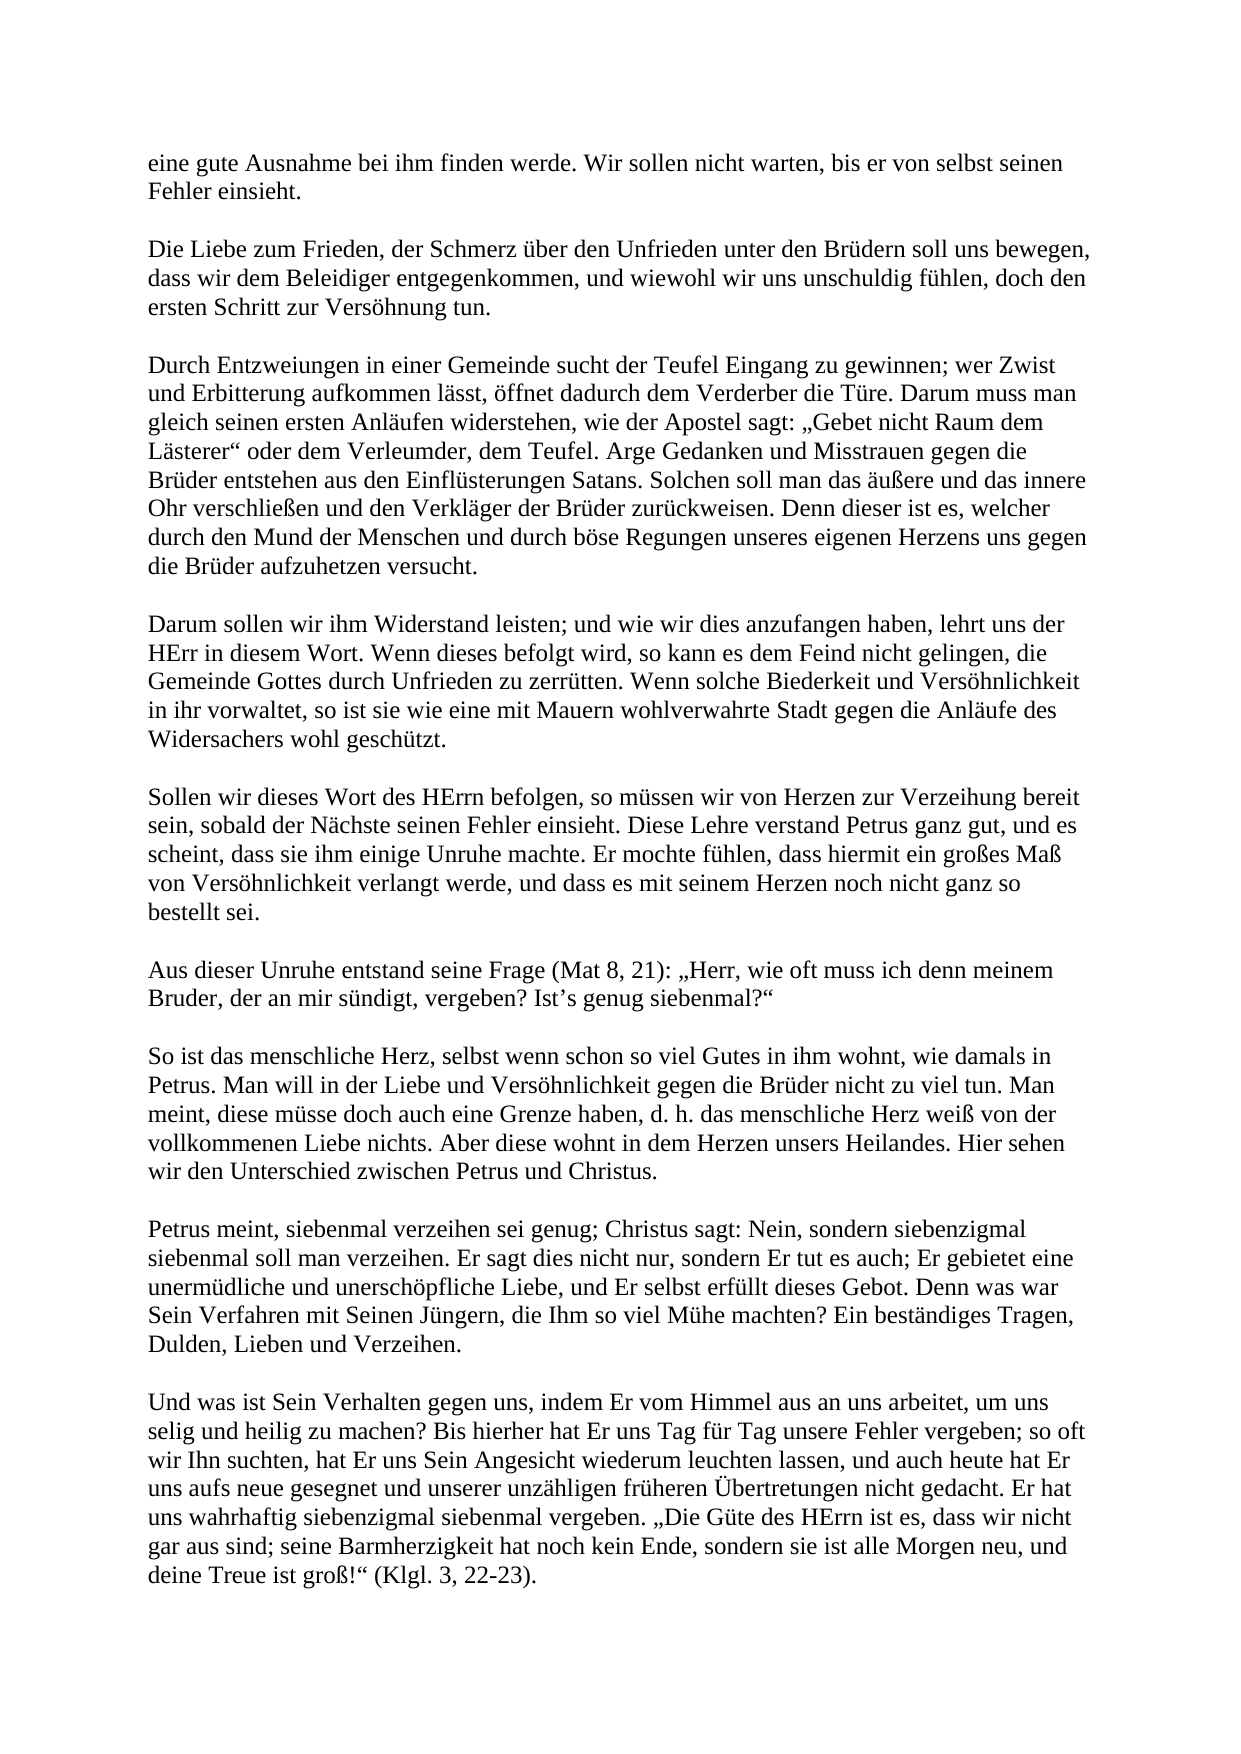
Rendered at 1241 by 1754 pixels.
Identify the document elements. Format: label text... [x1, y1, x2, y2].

text So ist das menschliche Herz, selbst wenn schon so viel Gutes in ihm wohnt, wie damals in Petrus. Man will in der Liebe und Versöhnlichkeit gegen die Brüder nicht zu viel tun. Man meint, diese müsse doch auch eine Grenze haben, d. h. das menschliche Herz weiß von der vollkommenen Liebe nichts. Aber diese wohnt in dem Herzen unsers Heilandes. Hier sehen wir den Unterschied zwischen Petrus und Christus. [148, 1041, 1093, 1185]
text Darum sollen wir ihm Widerstand leisten; und wie wir dies anzufangen haben, lehrt uns der HErr in diesem Wort. Wenn dieses befolgt wird, so kann es dem Feind nicht gelingen, die Gemeinde Gottes durch Unfrieden zu zerrütten. Wenn solche Biederkeit und Versöhnlichkeit in ihr vorwaltet, so ist sie wie eine mit Mauern wohlverwahrte Stadt gegen die Anläufe des Widersachers wohl geschützt. [148, 609, 1093, 753]
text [148, 148, 1093, 205]
text Die Liebe zum Frieden, der Schmerz über den Unfrieden unter den Brüdern soll uns bewegen, dass wir dem Beleidiger entgegenkommen, und wiewohl wir uns unschuldig fühlen, doch den ersten Schritt zur Versöhnung tun. [148, 234, 1093, 321]
text Durch Entzweiungen in einer Gemeinde sucht der Teufel Eingang zu gewinnen; wer Zwist und Erbitterung aufkommen lässt, öffnet dadurch dem Verderber die Türe. Darum muss man gleich seinen ersten Anläufen widerstehen, wie der Apostel sagt: „Gebet nicht Raum dem Lästerer“ oder dem Verleumder, dem Teufel. Arge Gedanken und Misstrauen gegen die Brüder entstehen aus den Einflüsterungen Satans. Solchen soll man das äußere und das innere Ohr verschließen und den Verkläger der Brüder zurückweisen. Denn dieser ist es, welcher durch den Mund der Menschen und durch böse Regungen unseres eigenen Herzens uns gegen die Brüder aufzuhetzen versucht. [148, 350, 1093, 580]
text Petrus meint, siebenmal verzeihen sei genug; Christus sagt: Nein, sondern siebenzigmal siebenmal soll man verzeihen. Er sagt dies nicht nur, sondern Er tut es auch; Er gebietet eine unermüdliche und unerschöpfliche Liebe, und Er selbst erfüllt dieses Gebot. Denn was war Sein Verfahren mit Seinen Jüngern, die Ihm so viel Mühe machten? Ein beständiges Tragen, Dulden, Lieben und Verzeihen. [148, 1214, 1093, 1358]
text Sollen wir dieses Wort des HErrn befolgen, so müssen wir von Herzen zur Verzeihung bereit sein, sobald der Nächste seinen Fehler einsieht. Diese Lehre verstand Petrus ganz gut, und es scheint, dass sie ihm einige Unruhe machte. Er mochte fühlen, dass hiermit ein großes Maß von Versöhnlichkeit verlangt werde, und dass es mit seinem Herzen noch nicht ganz so bestellt sei. [148, 782, 1093, 926]
text Aus dieser Unruhe entstand seine Frage (Mat 8, 21): „Herr, wie oft muss ich denn meinem Bruder, der an mir sündigt, vergeben? Ist’s genug siebenmal?“ [148, 955, 1093, 1012]
text Und was ist Sein Verhalten gegen uns, indem Er vom Himmel aus an uns arbeitet, um uns selig und heilig zu machen? Bis hierher hat Er uns Tag für Tag unsere Fehler vergeben; so oft wir Ihn suchten, hat Er uns Sein Angesicht wiederum leuchten lassen, und auch heute hat Er uns aufs neue gesegnet und unserer unzähligen früheren Übertretungen nicht gedacht. Er hat uns wahrhaftig siebenzigmal siebenmal vergeben. „Die Güte des HErrn ist es, dass wir nicht gar aus sind; seine Barmherzigkeit hat noch kein Ende, sondern sie ist alle Morgen neu, und deine Treue ist groß!“ (Klgl. 3, 22-23). [148, 1387, 1093, 1588]
